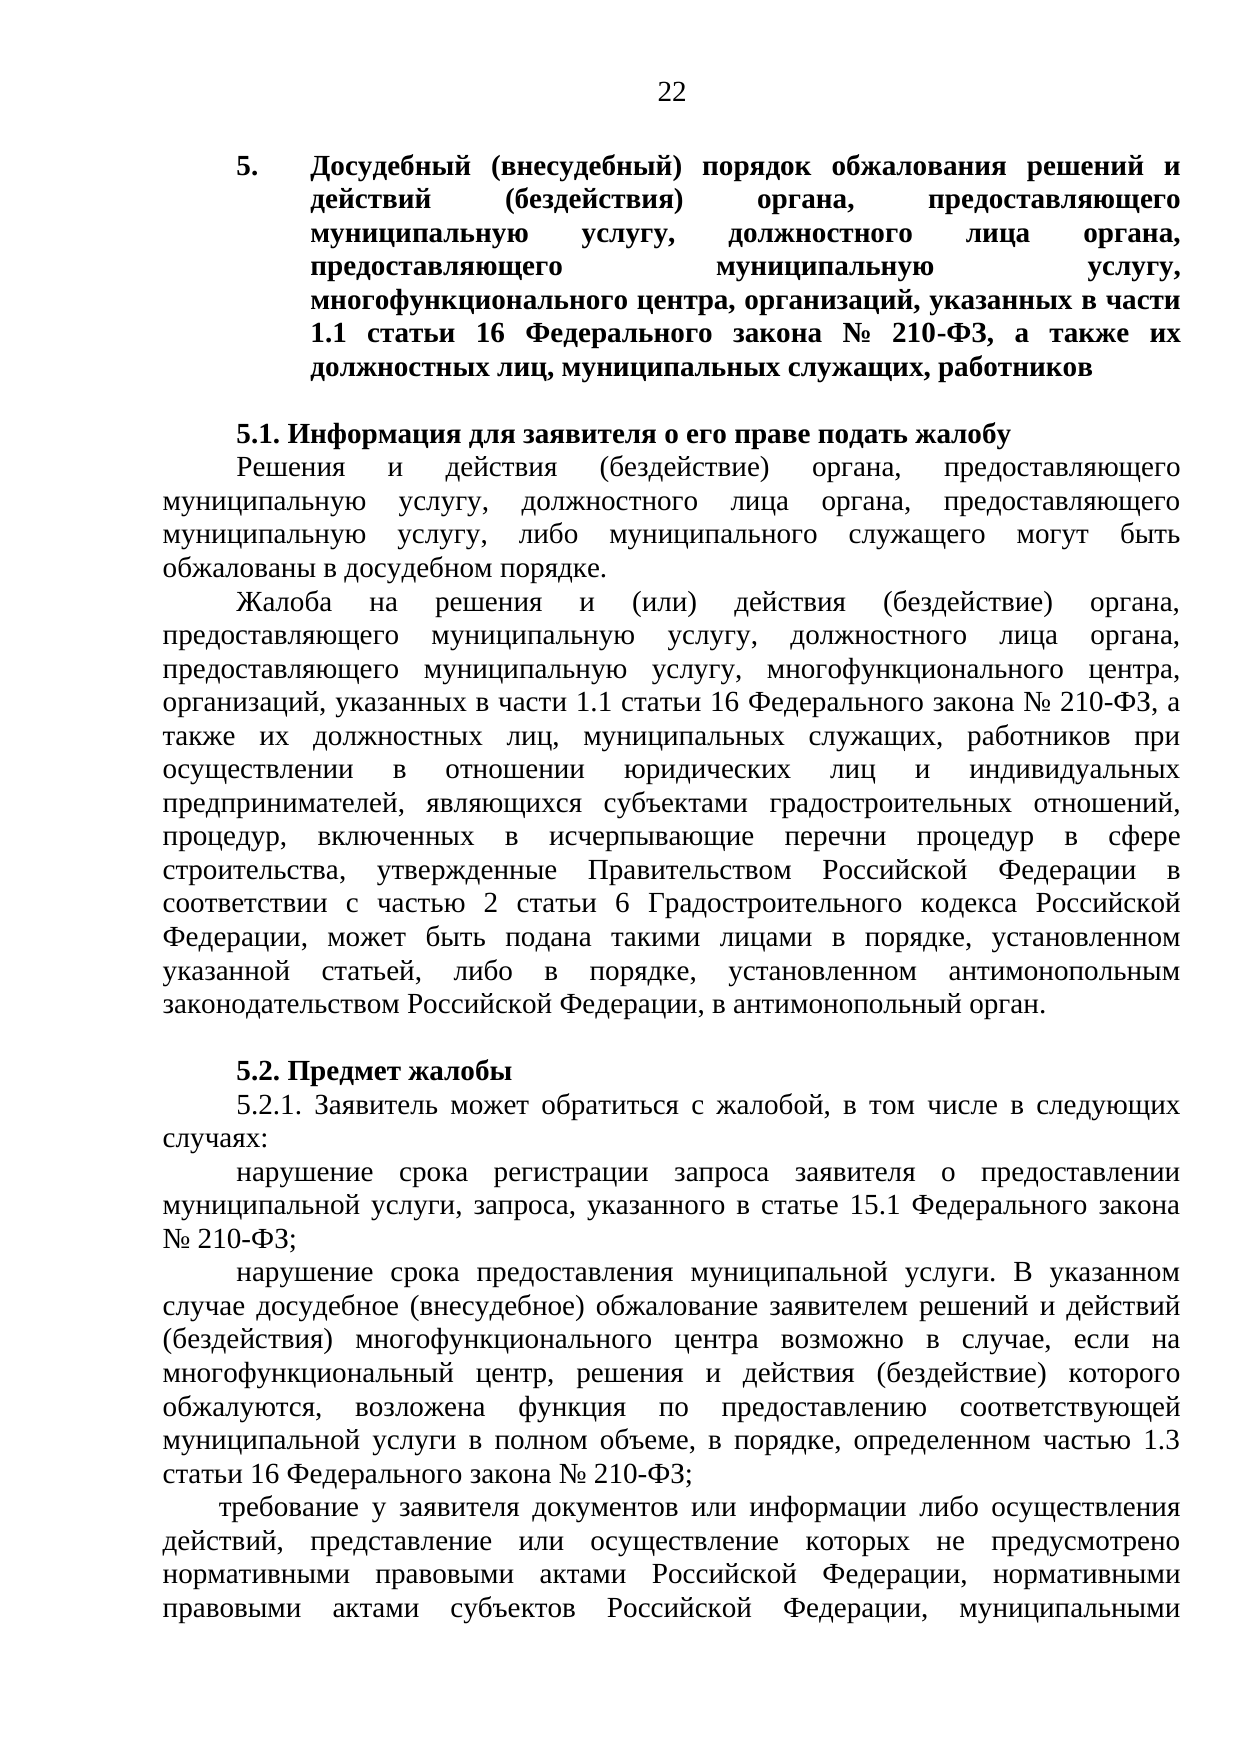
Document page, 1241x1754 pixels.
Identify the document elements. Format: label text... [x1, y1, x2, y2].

text нарушение срока регистрации запроса заявителя о предоставлении муниципальной услуги, запроса, указанного в статье 15.1 Федерального закона № 210-ФЗ; [162, 1154, 1181, 1254]
text Решения и действия (бездействие) органа, предоставляющего муниципальную услугу, должностного лица органа, предоставляющего муниципальную услугу, либо муниципального служащего могут быть обжалованы в досудебном порядке. [162, 449, 1181, 584]
subtitle 5. Досудебный (внесудебный) порядок обжалования решений и действий (бездействия) органа, предоставляющего муниципальную услугу, должностного лица органа, предоставляющего муниципальную услугу, многофункционального центра, организаций, указанных в части 1.1 статьи 16 Федерального закона № 210-ФЗ, а также их должностных лиц, муниципальных служащих, работников [236, 148, 1181, 382]
subtitle 5.2. Предмет жалобы [162, 1053, 1181, 1087]
text 5.2.1. Заявитель может обратиться с жалобой, в том числе в следующих случаях: [162, 1087, 1181, 1154]
text нарушение срока предоставления муниципальной услуги. В указанном случае досудебное (внесудебное) обжалование заявителем решений и действий (бездействия) многофункционального центра возможно в случае, если на многофункциональный центр, решения и действия (бездействие) которого обжалуются, возложена функция по предоставлению соответствующей муниципальной услуги в полном объеме, в порядке, определенном частью 1.3 статьи 16 Федерального закона № 210-ФЗ; [162, 1254, 1181, 1489]
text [162, 1489, 1181, 1623]
subtitle 5.1. Информация для заявителя о его праве подать жалобу [162, 416, 1181, 449]
text Жалоба на решения и (или) действия (бездействие) органа, предоставляющего муниципальную услугу, должностного лица органа, предоставляющего муниципальную услугу, многофункционального центра, организаций, указанных в части 1.1 статьи 16 Федерального закона № 210-ФЗ, а также их должностных лиц, муниципальных служащих, работников при осуществлении в отношении юридических лиц и индивидуальных предпринимателей, являющихся субъектами градостроительных отношений, процедур, включенных в исчерпывающие перечни процедур в сфере строительства, утвержденные Правительством Российской Федерации в соответствии с частью 2 статьи 6 Градостроительного кодекса Российской Федерации, может быть подана такими лицами в порядке, установленном указанной статьей, либо в порядке, установленном антимонопольным законодательством Российской Федерации, в антимонопольный орган. [162, 584, 1181, 1020]
